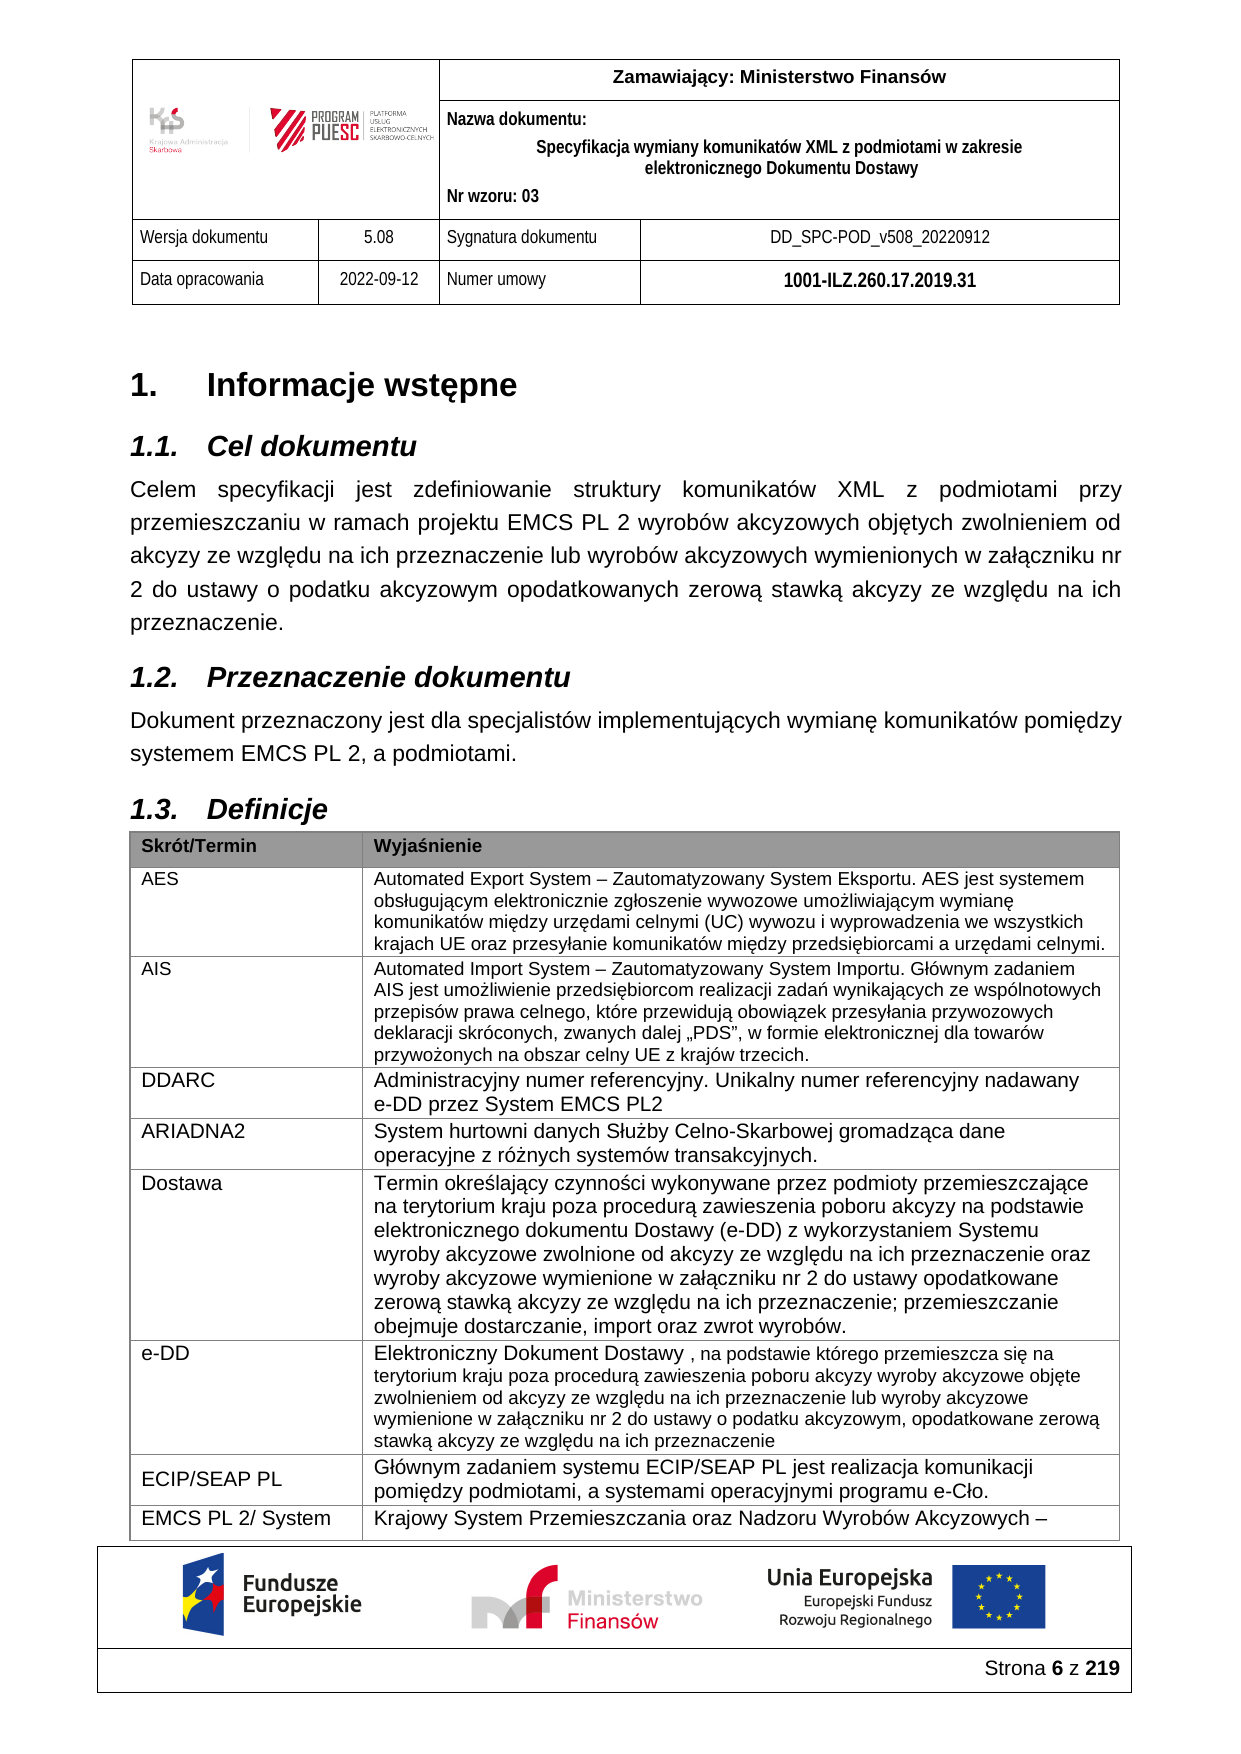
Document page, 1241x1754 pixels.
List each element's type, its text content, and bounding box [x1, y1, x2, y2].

text Informacje wstępne [130, 365, 1122, 404]
table_cell DDARC [131, 1068, 362, 1118]
table_cell Dostawa [131, 1170, 362, 1340]
table_header Wyjaśnienie [363, 833, 1119, 867]
text Cel dokumentu [130, 429, 1122, 462]
picture [139, 97, 434, 163]
table_header Skrót/Termin [131, 833, 362, 867]
text Definicje [130, 792, 1122, 825]
text Celem specyfikacji jest zdefiniowanie struktury komunikatów XML z podmiotami przy przemieszczaniu w ramach projektu EMCS PL 2 wyrobów akcyzowych objętych zwolnieniem od akcyzy ze względu na ich przeznaczenie lub wyrobów akcyzowych wymienionych w załączniku nr 2 do ustawy o podatku akcyzowym opodatkowanych zerową stawką akcyzy ze względu na ich przeznaczenie. [130, 468, 1122, 635]
table_cell Elektroniczny Dokument Dostawy , na podstawie którego przemieszcza się na terytorium kraju poza procedurą zawieszenia poboru akcyzy wyroby akcyzowe objęte zwolnieniem od akcyzy ze względu na ich przeznaczenie lub wyroby akcyzowe wymienione w załączniku nr 2 do ustawy o podatku akcyzowym, opodatkowane zerową stawką akcyzy ze względu na ich przeznaczenie [363, 1341, 1119, 1453]
table_cell Głównym zadaniem systemu ECIP/SEAP PL jest realizacja komunikacji pomiędzy podmiotami, a systemami operacyjnymi programu e-Cło. [363, 1455, 1119, 1504]
text Przeznaczenie dokumentu [130, 660, 1122, 694]
text Dokument przeznaczony jest dla specjalistów implementujących wymianę komunikatów pomiędzy systemem EMCS PL 2, a podmiotami. [130, 700, 1122, 767]
table_cell Termin określający czynności wykonywane przez podmioty przemieszczające na terytorium kraju poza procedurą zawieszenia poboru akcyzy na podstawie elektronicznego dokumentu Dostawy (e-DD) z wykorzystaniem Systemu wyroby akcyzowe zwolnione od akcyzy ze względu na ich przeznaczenie oraz wyroby akcyzowe wymienione w załączniku nr 2 do ustawy opodatkowane zerową stawką akcyzy ze względu na ich przeznaczenie; przemieszczanie obejmuje dostarczanie, import oraz zwrot wyrobów. [363, 1170, 1119, 1340]
table_cell Automated Import System – Zautomatyzowany System Importu. Głównym zadaniem AIS jest umożliwienie przedsiębiorcom realizacji zadań wynikających ze wspólnotowych przepisów prawa celnego, które przewidują obowiązek przesyłania przywozowych deklaracji skróconych, zwanych dalej „PDS”, w formie elektronicznej dla towarów przywożonych na obszar celny UE z krajów trzecich. [363, 957, 1119, 1067]
picture [182, 1553, 1046, 1636]
table_cell System hurtowni danych Służby Celno-Skarbowej gromadząca dane operacyjne z różnych systemów transakcyjnych. [363, 1119, 1119, 1169]
table_cell EMCS PL 2/ System [131, 1506, 362, 1540]
table_cell ARIADNA2 [131, 1119, 362, 1169]
table_cell e-DD [131, 1341, 362, 1453]
table_cell Administracyjny numer referencyjny. Unikalny numer referencyjny nadawany e-DD przez System EMCS PL2 [363, 1068, 1119, 1118]
table_cell AIS [131, 957, 362, 1067]
table_cell ECIP/SEAP PL [131, 1455, 362, 1504]
table_cell AES [131, 868, 362, 956]
table_cell Automated Export System – Zautomatyzowany System Eksportu. AES jest systemem obsługującym elektronicznie zgłoszenie wywozowe umożliwiającym wymianę komunikatów między urzędami celnymi (UC) wywozu i wyprowadzenia we wszystkich krajach UE oraz przesyłanie komunikatów między przedsiębiorcami a urzędami celnymi. [363, 868, 1119, 956]
